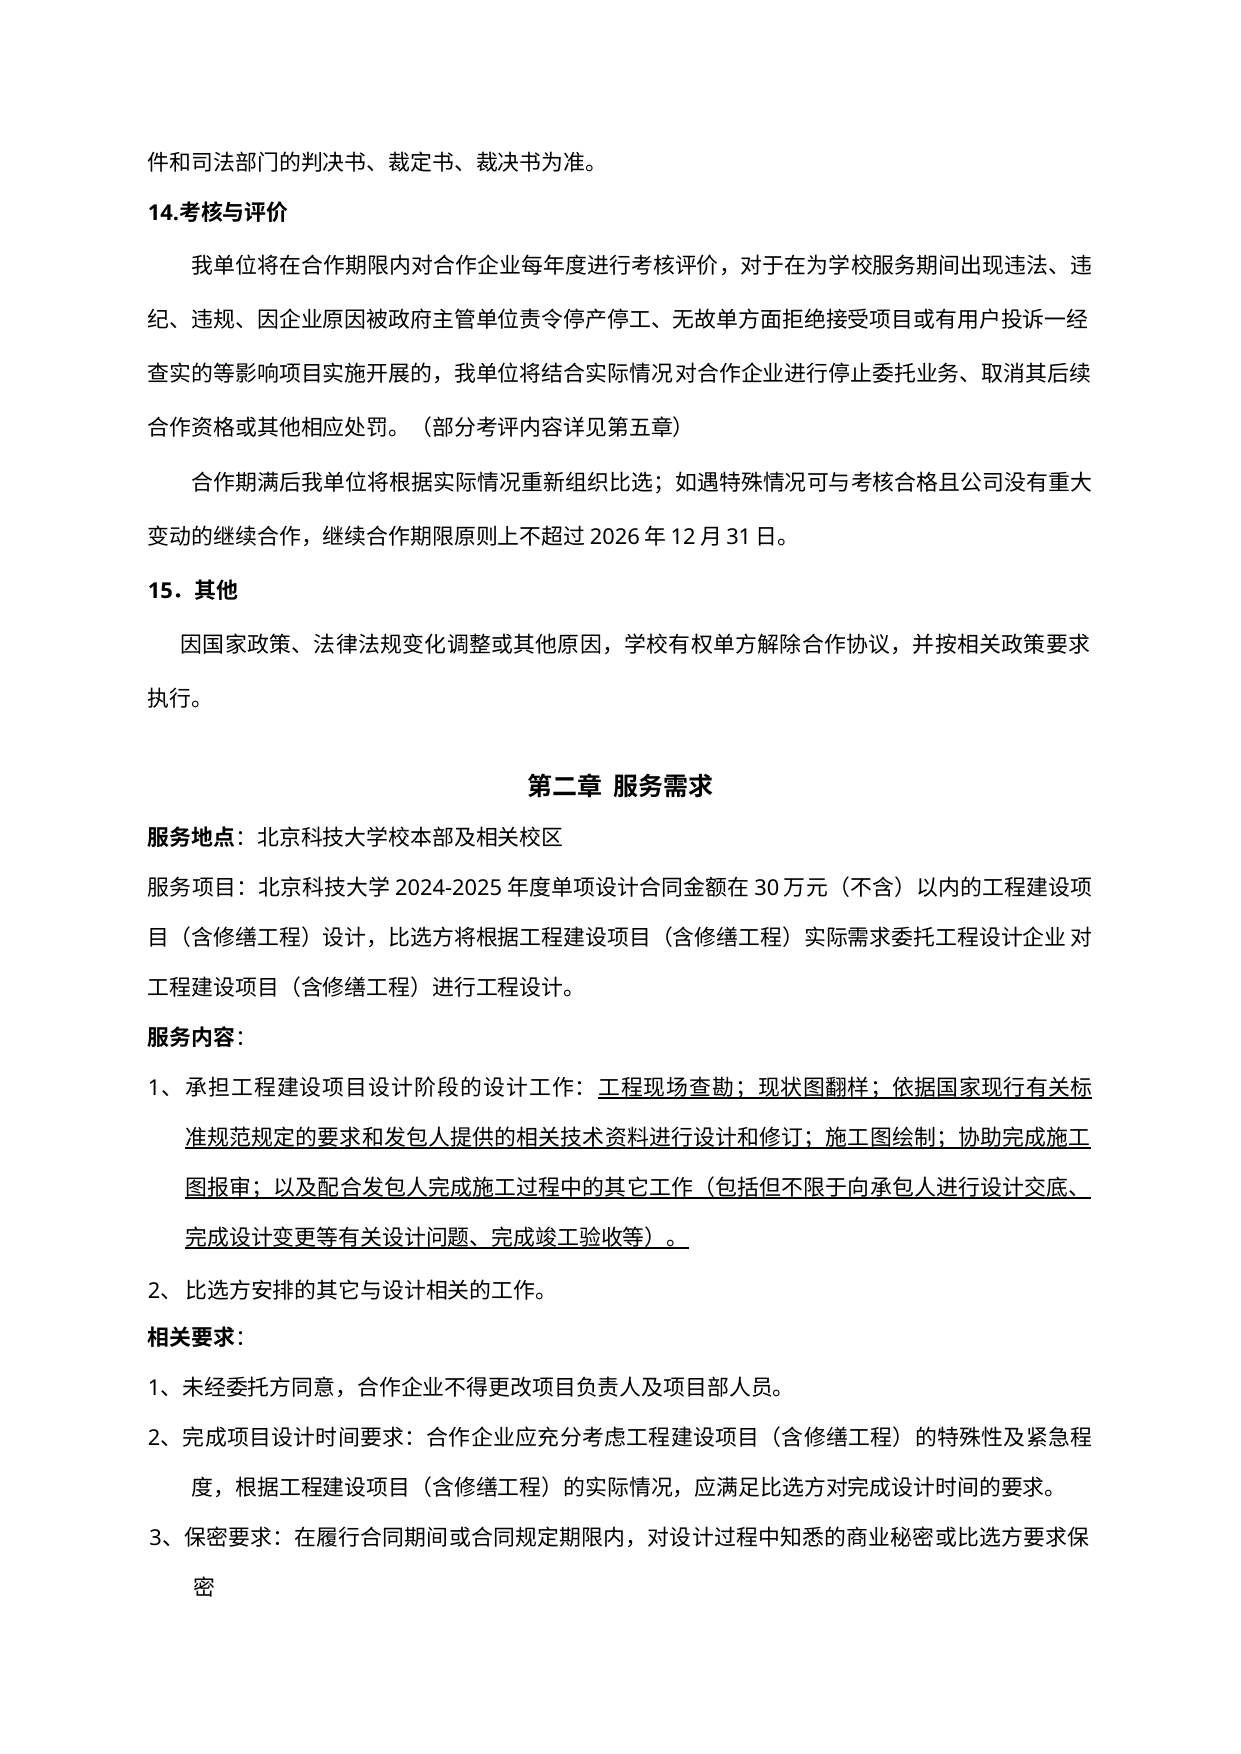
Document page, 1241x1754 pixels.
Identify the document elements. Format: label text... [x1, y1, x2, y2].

text 合作期满后我单位将根据实际情况重新组织比选；如遇特殊情况可与考核合格且公司没有重大变动的继续合作，继续合作期限原则上不超过2026年12月31日。 [148, 447, 1092, 555]
text 3、保密要求：在履行合同期间或合同规定期限内，对设计过程中知悉的商业秘密或比选方要求保密 [149, 1505, 1092, 1605]
text 15．其他 [148, 555, 1092, 609]
text 服务项目：北京科技大学2024-2025年度单项设计合同金额在30万元（不含）以内的工程建设项目（含修缮工程）设计，比选方将根据工程建设项目（含修缮工程）实际需求委托工程设计企业对工程建设项目（含修缮工程）进行工程设计。 [148, 855, 1092, 1005]
subtitle 第二章 服务需求 [148, 755, 1092, 805]
list 承担工程建设项目设计阶段的设计工作：工程现场查勘；现状图翻样；依据国家现行有关标准规范规定的要求和发包人提供的相关技术资料进行设计和修订；施工图绘制；协助完成施工图报审；以及配合发包人完成施工过程中的其它工作（包括但不限于向承包人进行设计交底、完成设计变更等有关设计问题、完成竣工验收等）。 [148, 1055, 1092, 1255]
text 服务地点：北京科技大学校本部及相关校区 [148, 805, 1092, 855]
text 1、未经委托方同意，合作企业不得更改项目负责人及项目部人员。 [148, 1355, 1092, 1405]
text 因国家政策、法律法规变化调整或其他原因，学校有权单方解除合作协议，并按相关政策要求执行。 [148, 609, 1092, 717]
text 服务内容： [148, 1005, 1092, 1055]
list 比选方安排的其它与设计相关的工作。 [148, 1255, 1092, 1305]
text 相关要求： [148, 1305, 1092, 1355]
text 14.考核与评价 [148, 180, 1092, 230]
text 2、完成项目设计时间要求：合作企业应充分考虑工程建设项目（含修缮工程）的特殊性及紧急程度，根据工程建设项目（含修缮工程）的实际情况，应满足比选方对完成设计时间的要求。 [148, 1405, 1092, 1505]
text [148, 130, 1092, 180]
text 我单位将在合作期限内对合作企业每年度进行考核评价，对于在为学校服务期间出现违法、违纪、违规、因企业原因被政府主管单位责令停产停工、无故单方面拒绝接受项目或有用户投诉一经查实的等影响项目实施开展的，我单位将结合实际情况对合作企业进行停止委托业务、取消其后续合作资格或其他相应处罚。（部分考评内容详见第五章） [148, 230, 1092, 447]
